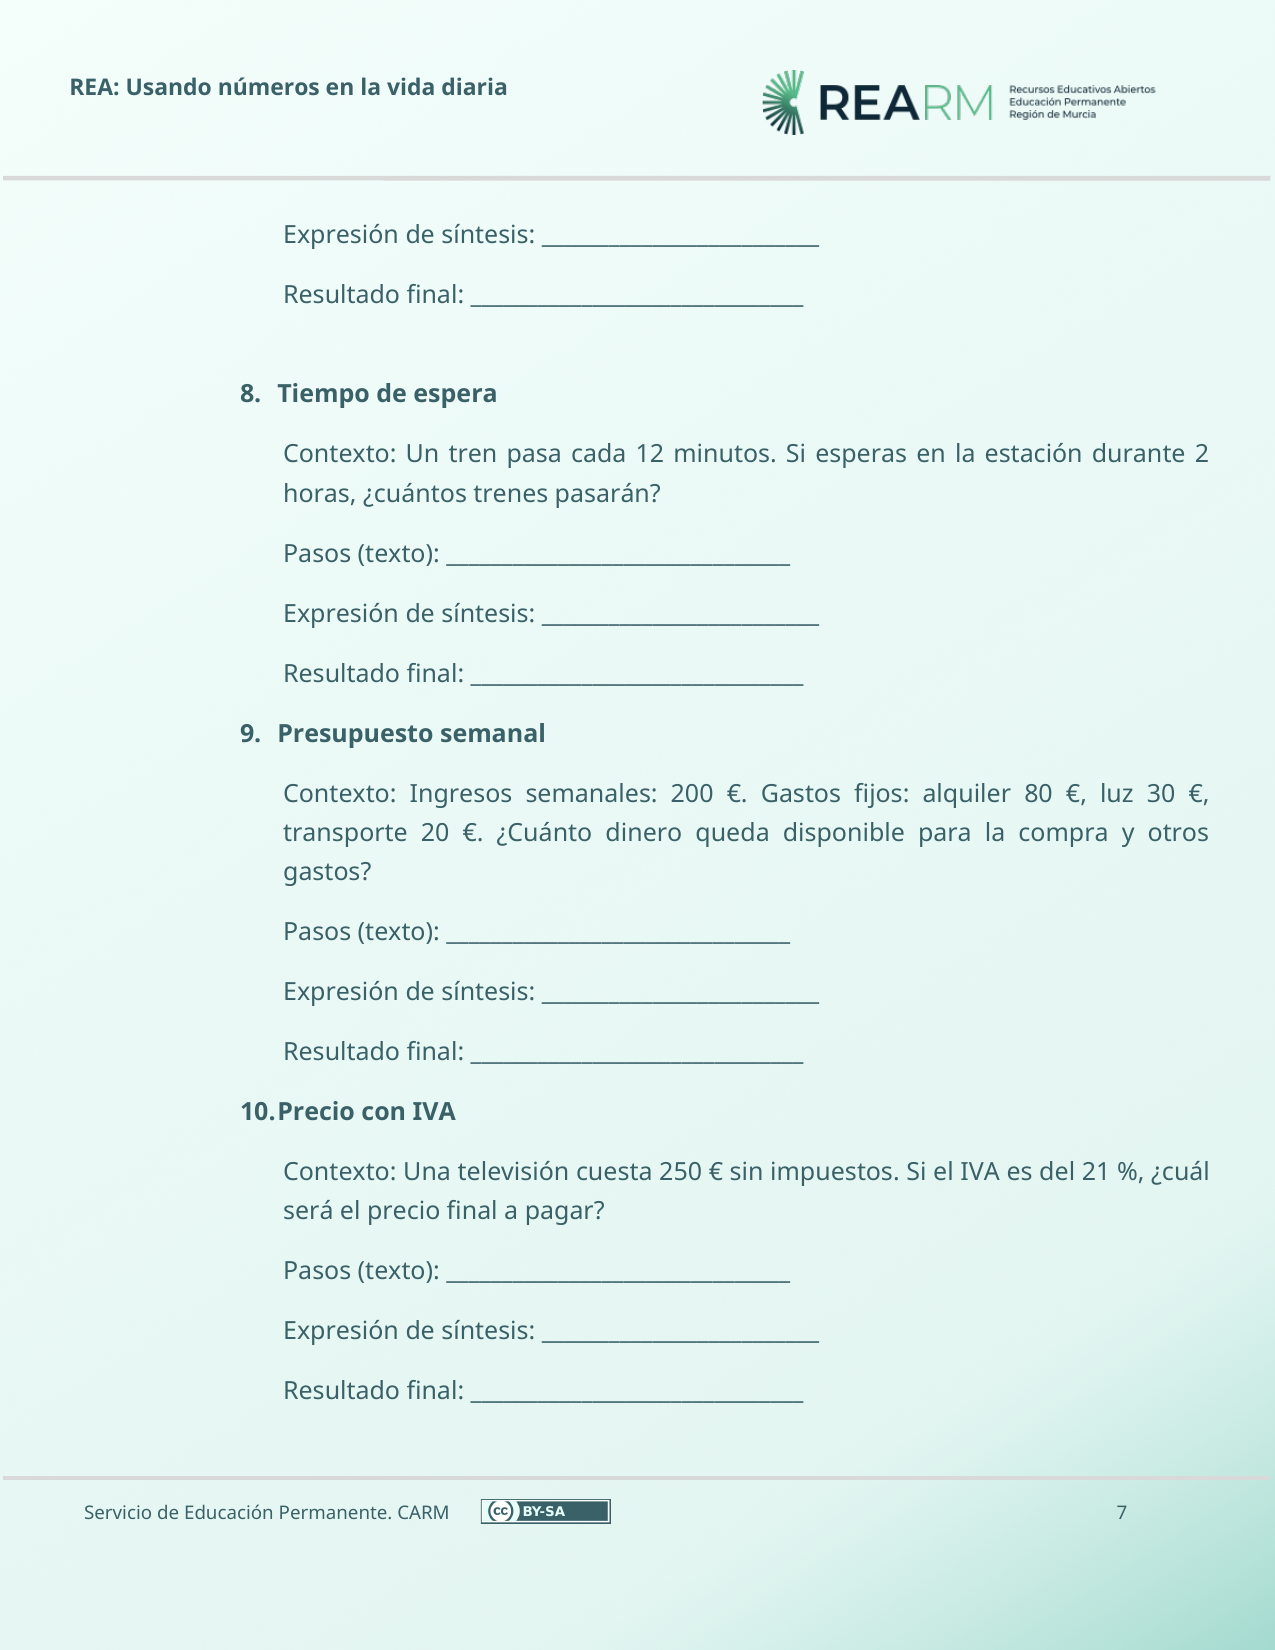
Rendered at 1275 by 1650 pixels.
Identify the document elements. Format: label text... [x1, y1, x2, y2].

list Resultado final: ______________________________ [283, 277, 1211, 311]
list Pasos (texto): _______________________________ [283, 914, 1211, 948]
list Pasos (texto): _______________________________ [283, 535, 1211, 569]
list Contexto: Ingresos semanales: 200 €. Gastos fijos: alquiler 80 €, luz 30 €, transporte 20 €. ¿Cuánto dinero queda disponible para la compra y otros gastos? [283, 775, 1211, 888]
list Expresión de síntesis: _________________________ [283, 595, 1211, 629]
list Contexto: Un tren pasa cada 12 minutos. Si esperas en la estación durante 2 horas, ¿cuántos trenes pasarán? [283, 436, 1211, 509]
list Tiempo de espera [240, 376, 1211, 410]
list Resultado final: ______________________________ [283, 1373, 1211, 1407]
list Resultado final: ______________________________ [283, 655, 1211, 689]
list Expresión de síntesis: _________________________ [283, 217, 1211, 251]
list Pasos (texto): _______________________________ [283, 1253, 1211, 1287]
picture [0, 0, 1275, 1650]
list Resultado final: ______________________________ [283, 1034, 1211, 1068]
list Presupuesto semanal [240, 715, 1211, 749]
list Contexto: Una televisión cuesta 250 € sin impuestos. Si el IVA es del 21 %, ¿cuál será el precio final a pagar? [283, 1154, 1211, 1227]
list Expresión de síntesis: _________________________ [283, 1313, 1211, 1347]
list Precio con IVA [240, 1094, 1211, 1128]
list Expresión de síntesis: _________________________ [283, 974, 1211, 1008]
